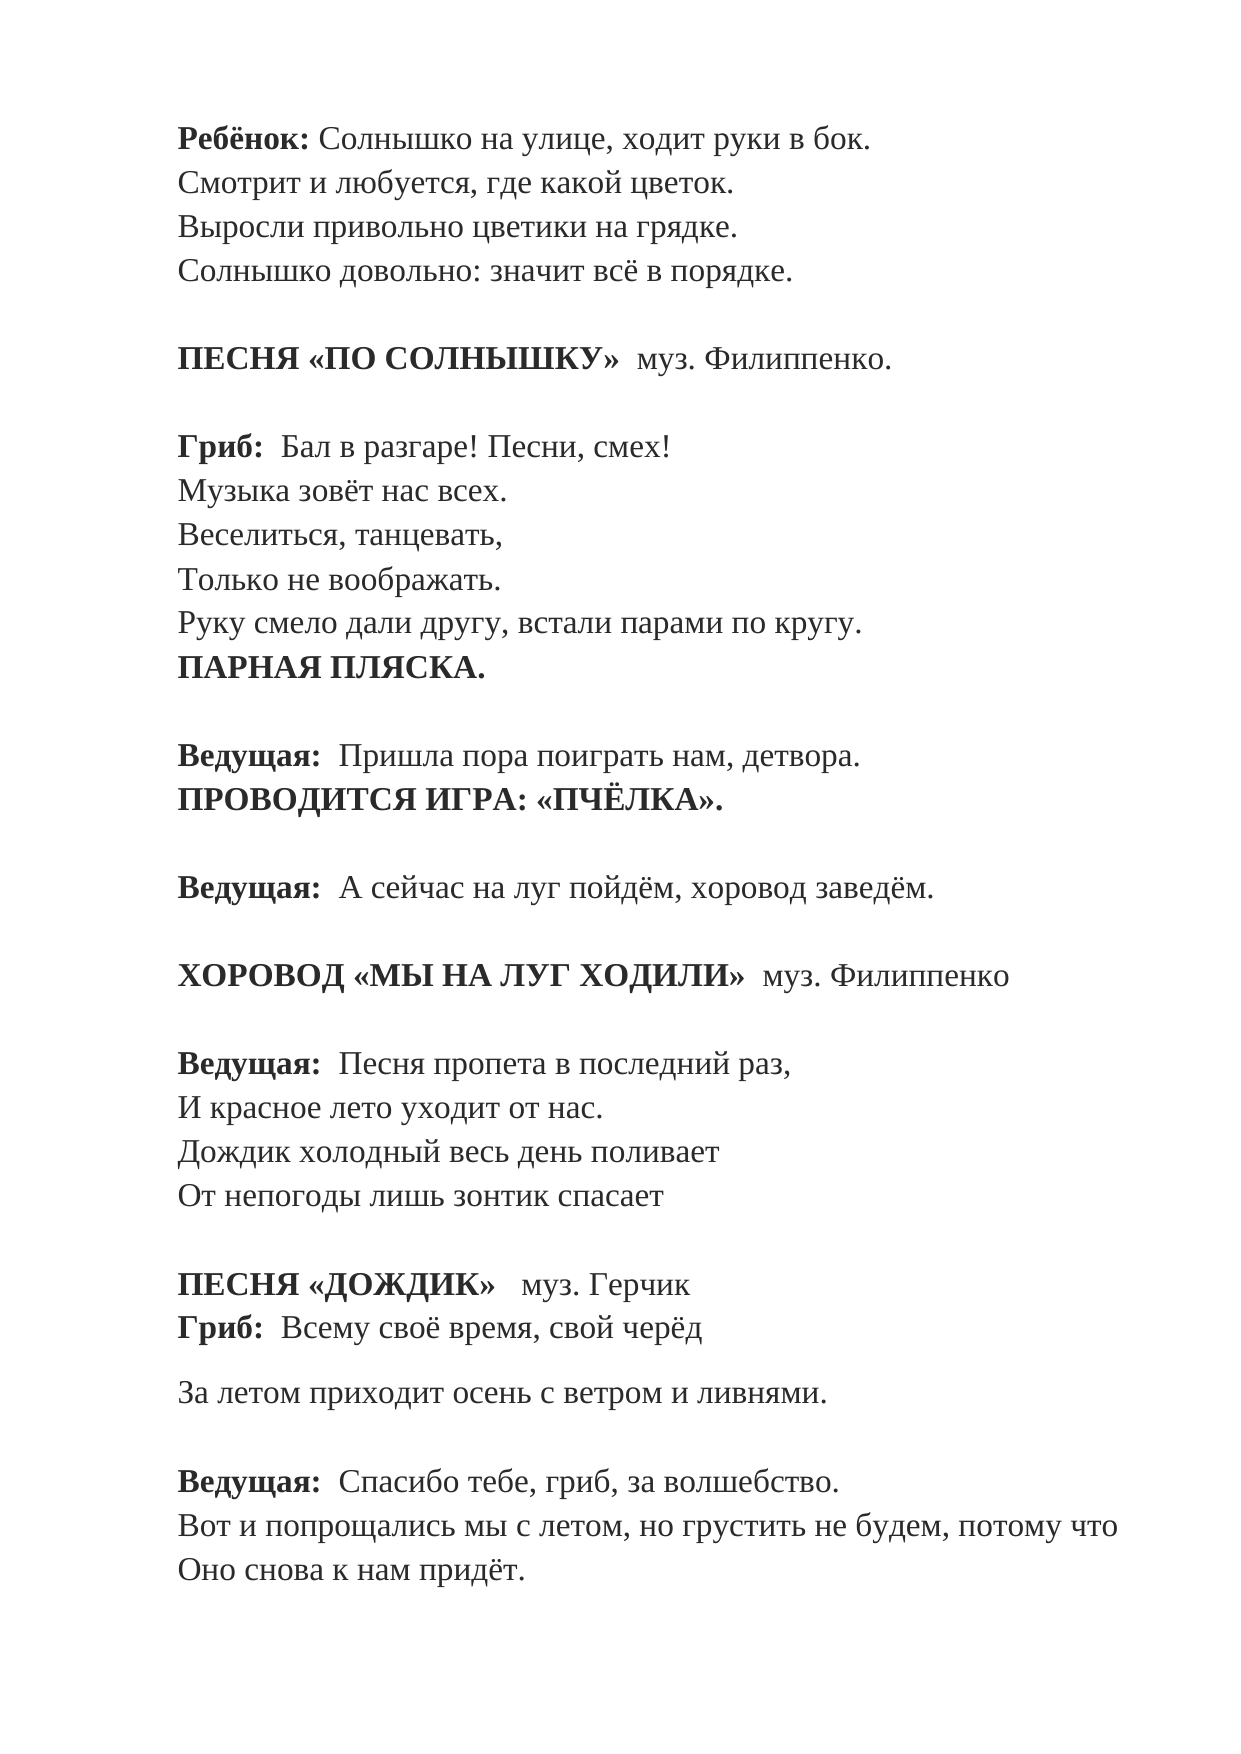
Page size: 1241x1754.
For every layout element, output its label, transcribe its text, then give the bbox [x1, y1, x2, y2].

text За летом приходит осень с ветром и ливнями. Ведущая: Спасибо тебе, гриб, за волшебство. Вот и попрощались мы с летом, но грустить не будем, потому что Оно снова к нам придёт. [177, 1373, 1152, 1587]
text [177, 118, 1152, 1346]
